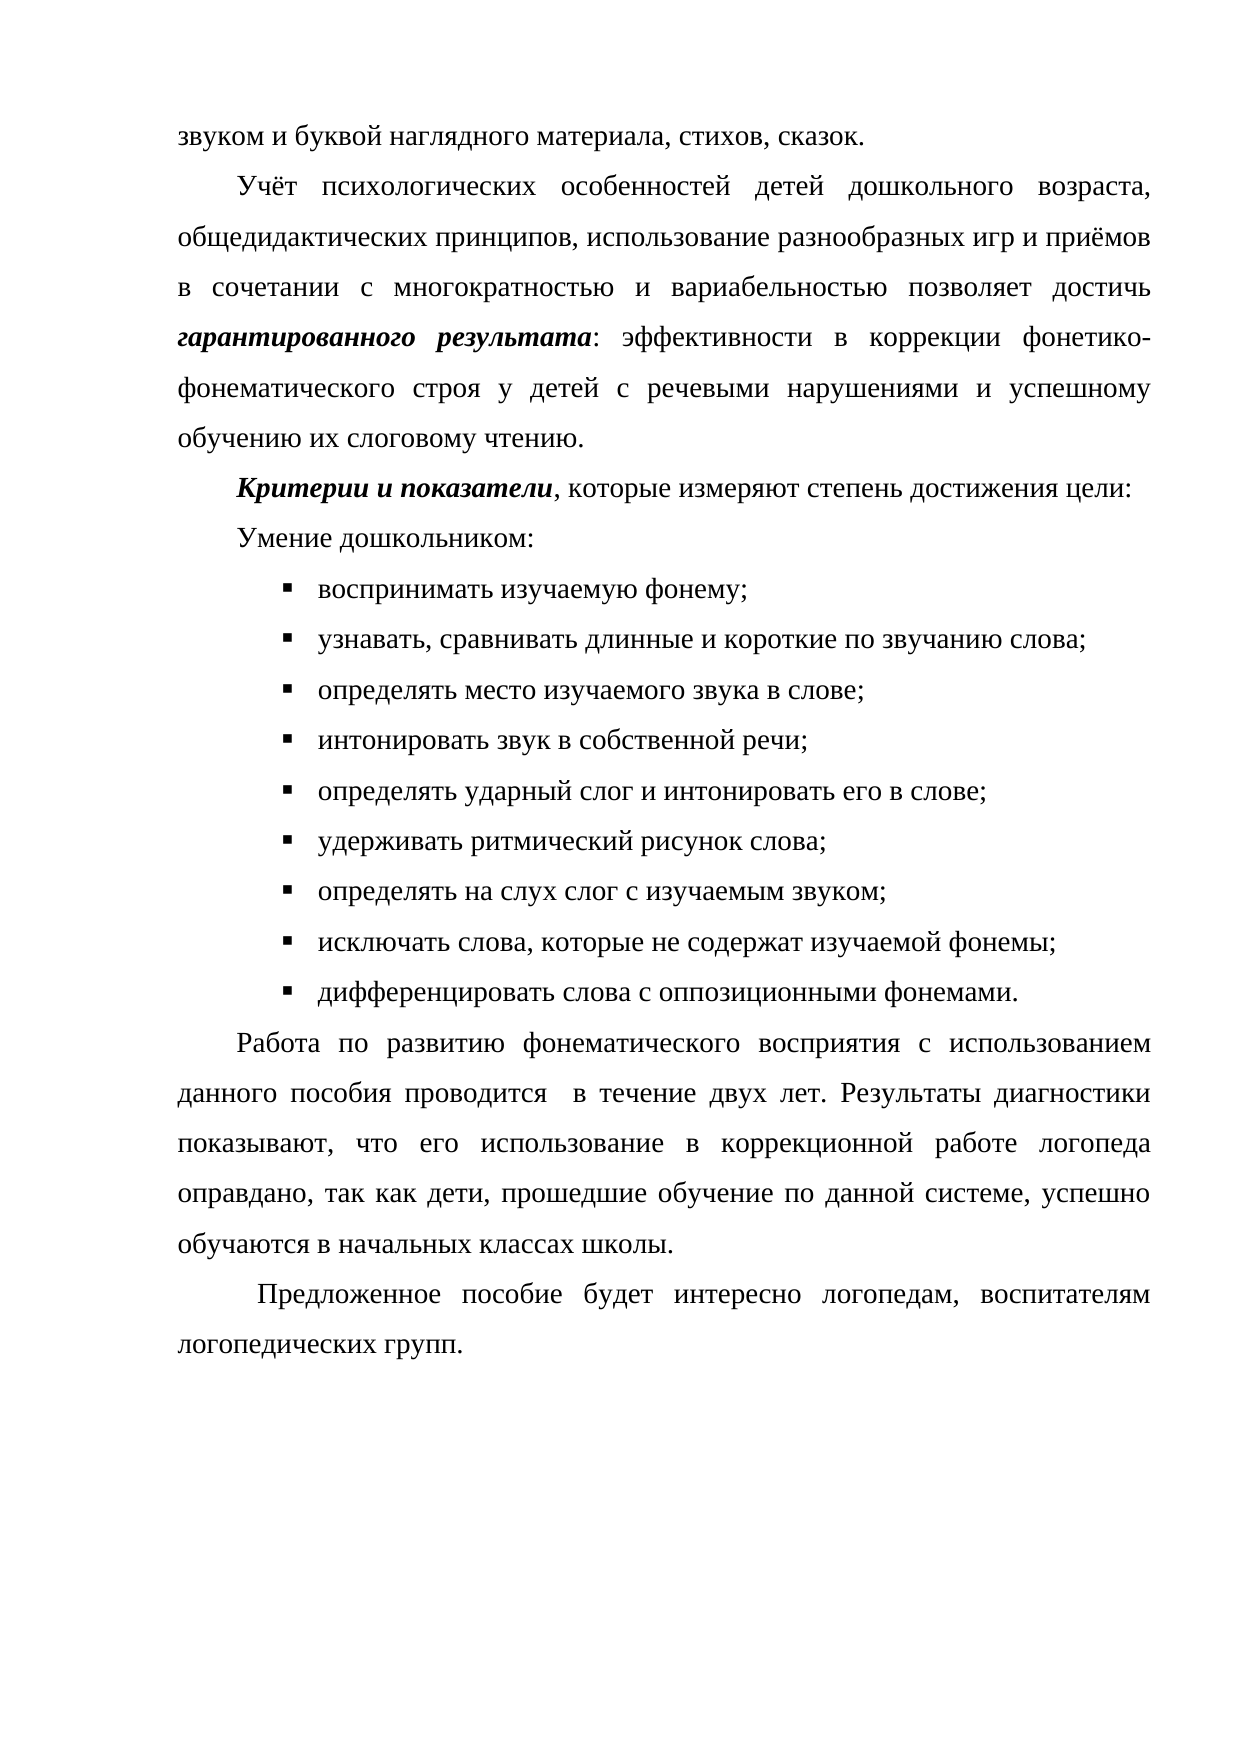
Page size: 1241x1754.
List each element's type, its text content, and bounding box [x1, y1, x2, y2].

list интонировать звук в собственной речи; [281, 722, 1152, 756]
list воспринимать изучаемую фонему; [281, 571, 1152, 604]
text Критерии и показатели, которые измеряют степень достижения цели: [177, 470, 1152, 504]
list звуком и буквой наглядного материала, стихов, сказок. [177, 118, 1152, 152]
list узнавать, сравнивать длинные и короткие по звучанию слова; [281, 621, 1152, 655]
list дифференцировать слова с оппозиционными фонемами. [281, 974, 1152, 1008]
text Работа по развитию фонематического восприятия с использованием данного пособия проводится в течение двух лет. Результаты диагностики показывают, что его использование в коррекционной работе логопеда оправдано, так как дети, прошедшие обучение по данной системе, успешно обучаются в начальных классах школы. [177, 1025, 1152, 1259]
text Предложенное пособие будет интересно логопедам, воспитателям логопедических групп. [177, 1276, 1152, 1360]
list определять на слух слог с изучаемым звуком; [281, 873, 1152, 907]
list определять ударный слог и интонировать его в слове; [281, 773, 1152, 806]
list удерживать ритмический рисунок слова; [281, 823, 1152, 857]
text Умение дошкольником: [177, 521, 1152, 554]
list исключать слова, которые не содержат изучаемой фонемы; [281, 924, 1152, 957]
text Учёт психологических особенностей детей дошкольного возраста, общедидактических принципов, использование разнообразных игр и приёмов в сочетании с многократностью и вариабельностью позволяет достичь гарантированного результата: эффективности в коррекции фонетико-фонематического строя у детей с речевыми нарушениями и успешному обучению их слоговому чтению. [177, 168, 1152, 453]
list определять место изучаемого звука в слове; [281, 672, 1152, 705]
